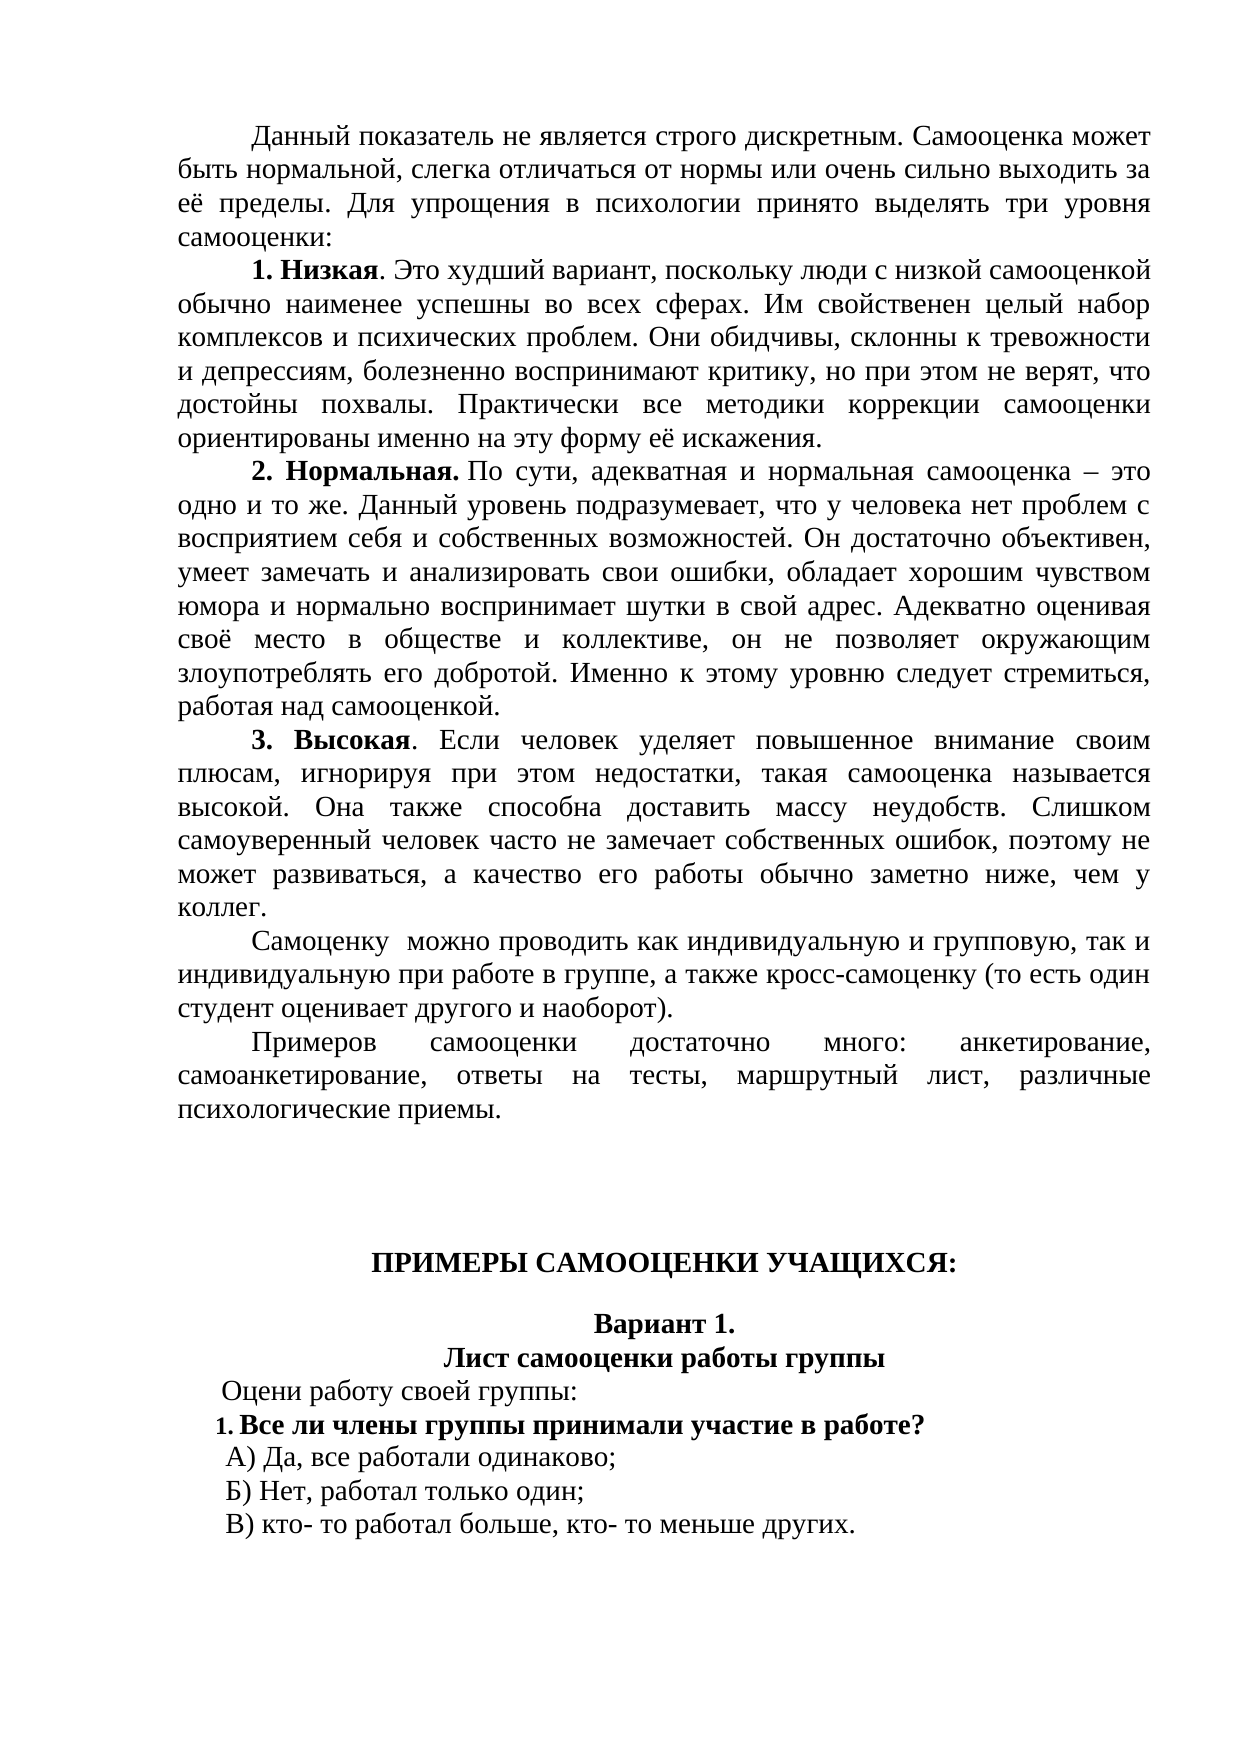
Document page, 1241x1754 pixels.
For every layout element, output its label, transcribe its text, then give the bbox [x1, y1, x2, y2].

text 3. Высокая. Если человек уделяет повышенное внимание своим плюсам, игнорируя при этом недостатки, такая самооценка называется высокой. Она также способна доставить массу неудобств. Слишком самоуверенный человек часто не замечает собственных ошибок, поэтому не может развиваться, а качество его работы обычно заметно ниже, чем у коллег. [177, 722, 1152, 923]
text 2. Нормальная. По сути, адекватная и нормальная самооценка – это одно и то же. Данный уровень подразумевает, что у человека нет проблем с восприятием себя и собственных возможностей. Он достаточно объективен, умеет замечать и анализировать свои ошибки, обладает хорошим чувством юмора и нормально воспринимает шутки в свой адрес. Адекватно оценивая своё место в обществе и коллективе, он не позволяет окружающим злоупотреблять его добротой. Именно к этому уровню следует стремиться, работая над самооценкой. [177, 453, 1152, 722]
text Самоценку можно проводить как индивидуальную и групповую, так и индивидуальную при работе в группе, а также кросс-самоценку (то есть один студент оценивает другого и наоборот). [177, 923, 1152, 1024]
text Б) Нет, работал только один; [177, 1473, 1152, 1506]
text В) кто- то работал больше, кто- то меньше других. [177, 1506, 1152, 1540]
text Примеров самооценки достаточно много: анкетирование, самоанкетирование, ответы на тесты, маршрутный лист, различные психологические приемы. [177, 1024, 1152, 1124]
text А) Да, все работали одинаково; [177, 1440, 1152, 1473]
text Вариант 1. [177, 1306, 1152, 1340]
text Оцени работу своей группы: [177, 1373, 1152, 1407]
list Все ли члены группы принимали участие в работе? [215, 1407, 1152, 1440]
text Данный показатель не является строго дискретным. Самооценка может быть нормальной, слегка отличаться от нормы или очень сильно выходить за её пределы. Для упрощения в психологии принято выделять три уровня самооценки: [177, 118, 1152, 252]
text Лист самооценки работы группы [177, 1340, 1152, 1373]
text ПРИМЕРЫ САМООЦЕНКИ УЧАЩИХСЯ: [177, 1246, 1152, 1279]
text 1. Низкая. Это худший вариант, поскольку люди с низкой самооценкой обычно наименее успешны во всех сферах. Им свойственен целый набор комплексов и психических проблем. Они обидчивы, склонны к тревожности и депрессиям, болезненно воспринимают критику, но при этом не верят, что достойны похвалы. Практически все методики коррекции самооценки ориентированы именно на эту форму её искажения. [177, 252, 1152, 453]
